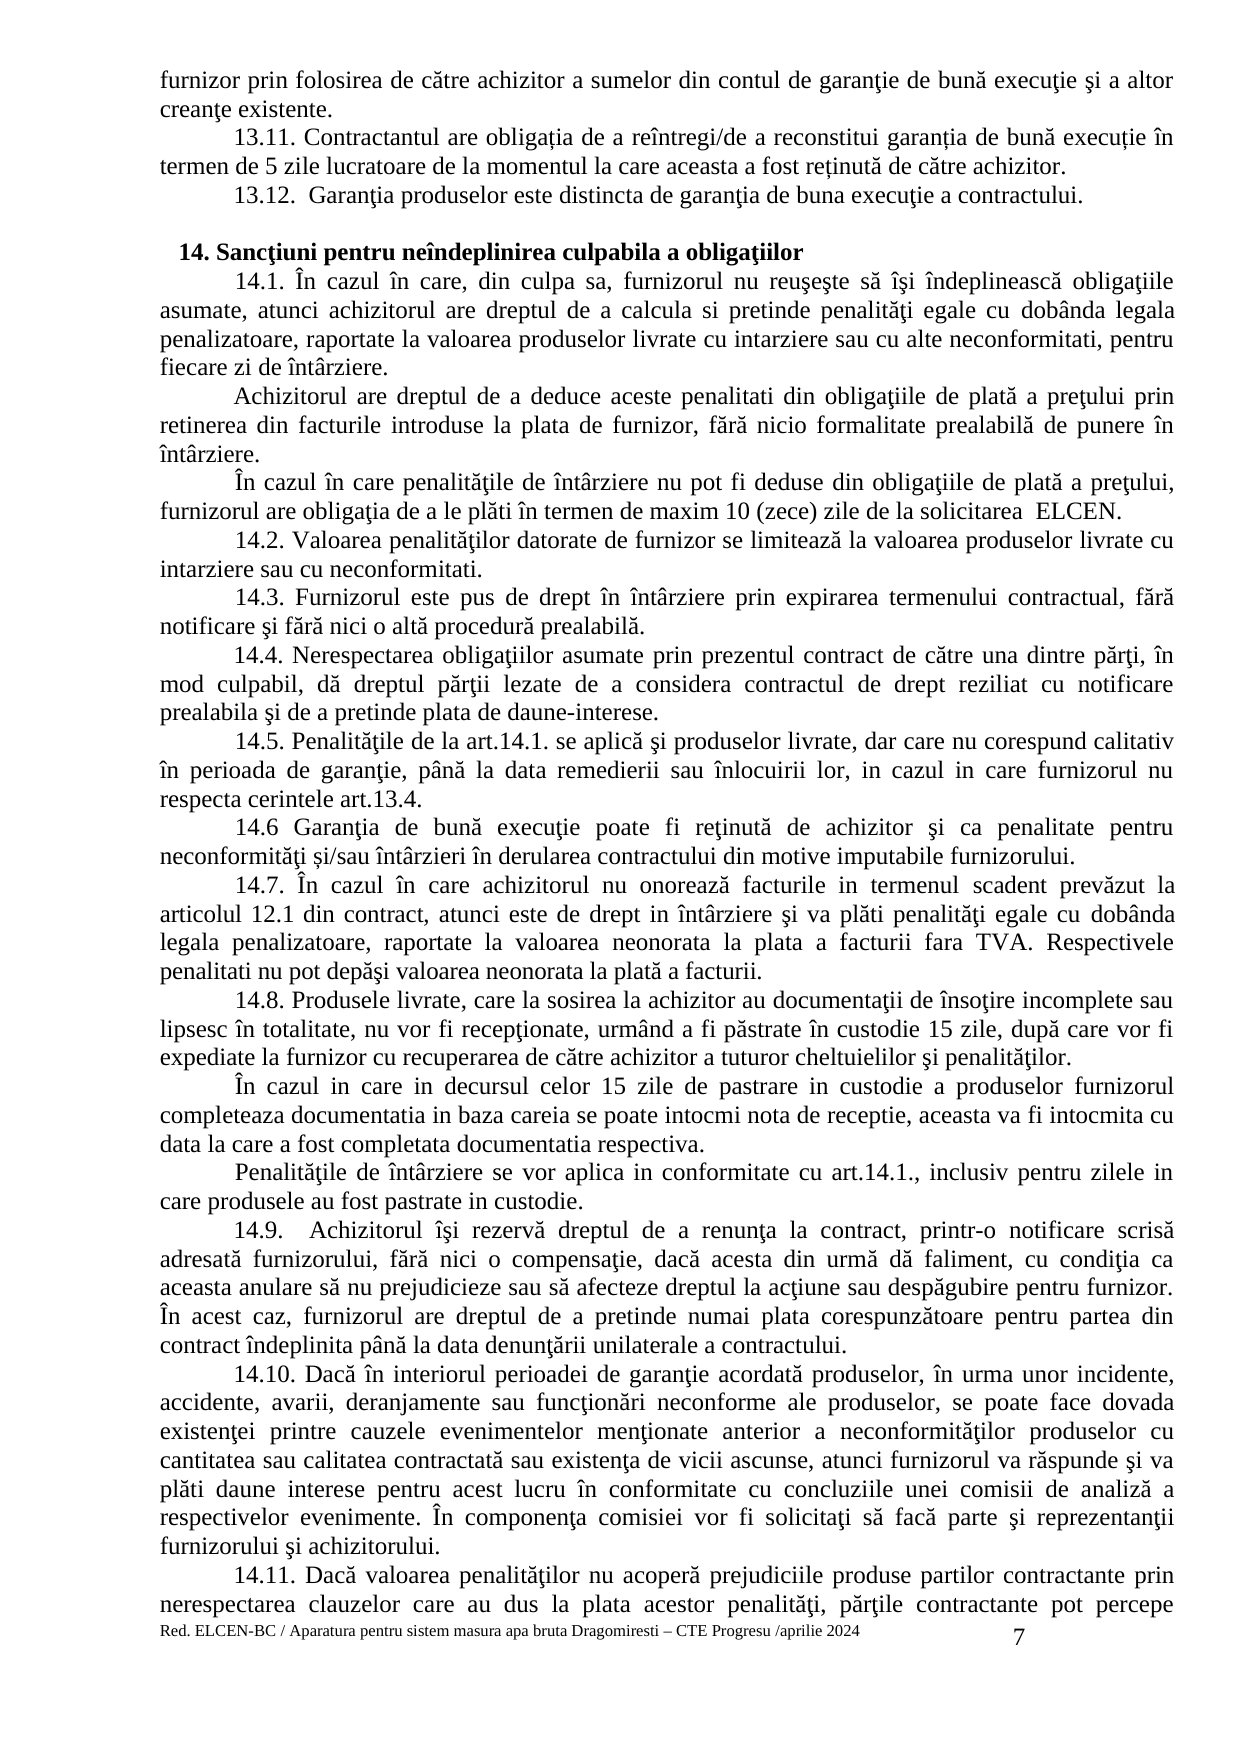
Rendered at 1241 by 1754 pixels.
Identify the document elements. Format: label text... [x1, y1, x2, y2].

text În cazul in care in decursul celor 15 zile de pastrare in custodie a produselor furnizorul completeaza documentatia in baza careia se poate intocmi nota de receptie, aceasta va fi intocmita cu data la care a fost completata documentatia respectiva. [159, 1071, 1175, 1157]
text 14. Sancţiuni pentru neîndeplinirea culpabila a obligaţiilor [159, 237, 1175, 266]
text 14.8. Produsele livrate, care la sosirea la achizitor au documentaţii de însoţire incomplete sau lipsesc în totalitate, nu vor fi recepţionate, urmând a fi păstrate în custodie 15 zile, după care vor fi expediate la furnizor cu recuperarea de către achizitor a tuturor cheltuielilor şi penalităţilor. [159, 985, 1175, 1071]
text Achizitorul are dreptul de a deduce aceste penalitati din obligaţiile de plată a preţului prin retinerea din facturile introduse la plata de furnizor, fără nicio formalitate prealabilă de punere în întârziere. [159, 381, 1175, 467]
text În cazul în care penalităţile de întârziere nu pot fi deduse din obligaţiile de plată a preţului, furnizorul are obligaţia de a le plăti în termen de maxim 10 (zece) zile de la solicitarea ELCEN. [159, 467, 1175, 525]
text Penalităţile de întârziere se vor aplica in conformitate cu art.14.1., inclusiv pentru zilele in care produsele au fost pastrate in custodie. [159, 1157, 1175, 1215]
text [159, 65, 1175, 122]
text 14.6 Garanţia de bună execuţie poate fi reţinută de achizitor şi ca penalitate pentru neconformităţi și/sau întârzieri în derularea contractului din motive imputabile furnizorului. [159, 812, 1175, 870]
text 14.10. Dacă în interiorul perioadei de garanţie acordată produselor, în urma unor incidente, accidente, avarii, deranjamente sau funcţionări neconforme ale produselor, se poate face dovada existenţei printre cauzele evenimentelor menţionate anterior a neconformităţilor produselor cu cantitatea sau calitatea contractată sau existenţa de vicii ascunse, atunci furnizorul va răspunde şi va plăti daune interese pentru acest lucru în conformitate cu concluziile unei comisii de analiză a respectivelor evenimente. În componenţa comisiei vor fi solicitaţi să facă parte şi reprezentanţii furnizorului şi achizitorului. [159, 1359, 1175, 1560]
text 14.3. Furnizorul este pus de drept în întârziere prin expirarea termenului contractual, fără notificare şi fără nici o altă procedură prealabilă. [159, 582, 1175, 640]
text 14.2. Valoarea penalităţilor datorate de furnizor se limitează la valoarea produselor livrate cu intarziere sau cu neconformitati. [159, 525, 1175, 582]
text 13.12. Garanţia produselor este distincta de garanţia de buna execuţie a contractului. [159, 180, 1175, 209]
text 14.1. În cazul în care, din culpa sa, furnizorul nu reuşeşte să îşi îndeplinească obligaţiile asumate, atunci achizitorul are dreptul de a calcula si pretinde penalităţi egale cu dobânda legala penalizatoare, raportate la valoarea produselor livrate cu intarziere sau cu alte neconformitati, pentru fiecare zi de întârziere. [159, 266, 1175, 381]
text 14.4. Nerespectarea obligaţiilor asumate prin prezentul contract de către una dintre părţi, în mod culpabil, dă dreptul părţii lezate de a considera contractul de drept reziliat cu notificare prealabila şi de a pretinde plata de daune-interese. [159, 640, 1175, 726]
text 14.7. În cazul în care achizitorul nu onorează facturile in termenul scadent prevăzut la articolul 12.1 din contract, atunci este de drept in întârziere şi va plăti penalităţi egale cu dobânda legala penalizatoare, raportate la valoarea neonorata la plata a facturii fara TVA. Respectivele penalitati nu pot depăşi valoarea neonorata la plată a facturii. [159, 870, 1175, 985]
text 14.9. Achizitorul îşi rezervă dreptul de a renunţa la contract, printr-o notificare scrisă adresată furnizorului, fără nici o compensaţie, dacă acesta din urmă dă faliment, cu condiţia ca aceasta anulare să nu prejudicieze sau să afecteze dreptul la acţiune sau despăgubire pentru furnizor. În acest caz, furnizorul are dreptul de a pretinde numai plata corespunzătoare pentru partea din contract îndeplinita până la data denunţării unilaterale a contractului. [159, 1215, 1175, 1359]
list 13.11. Contractantul are obligația de a reîntregi/de a reconstitui garanția de bună execuție în termen de 5 zile lucratoare de la momentul la care aceasta a fost reținută de către achizitor. [159, 122, 1175, 180]
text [159, 1560, 1175, 1617]
text 14.5. Penalităţile de la art.14.1. se aplică şi produselor livrate, dar care nu corespund calitativ în perioada de garanţie, până la data remedierii sau înlocuirii lor, in cazul in care furnizorul nu respecta cerintele art.13.4. [159, 726, 1175, 812]
